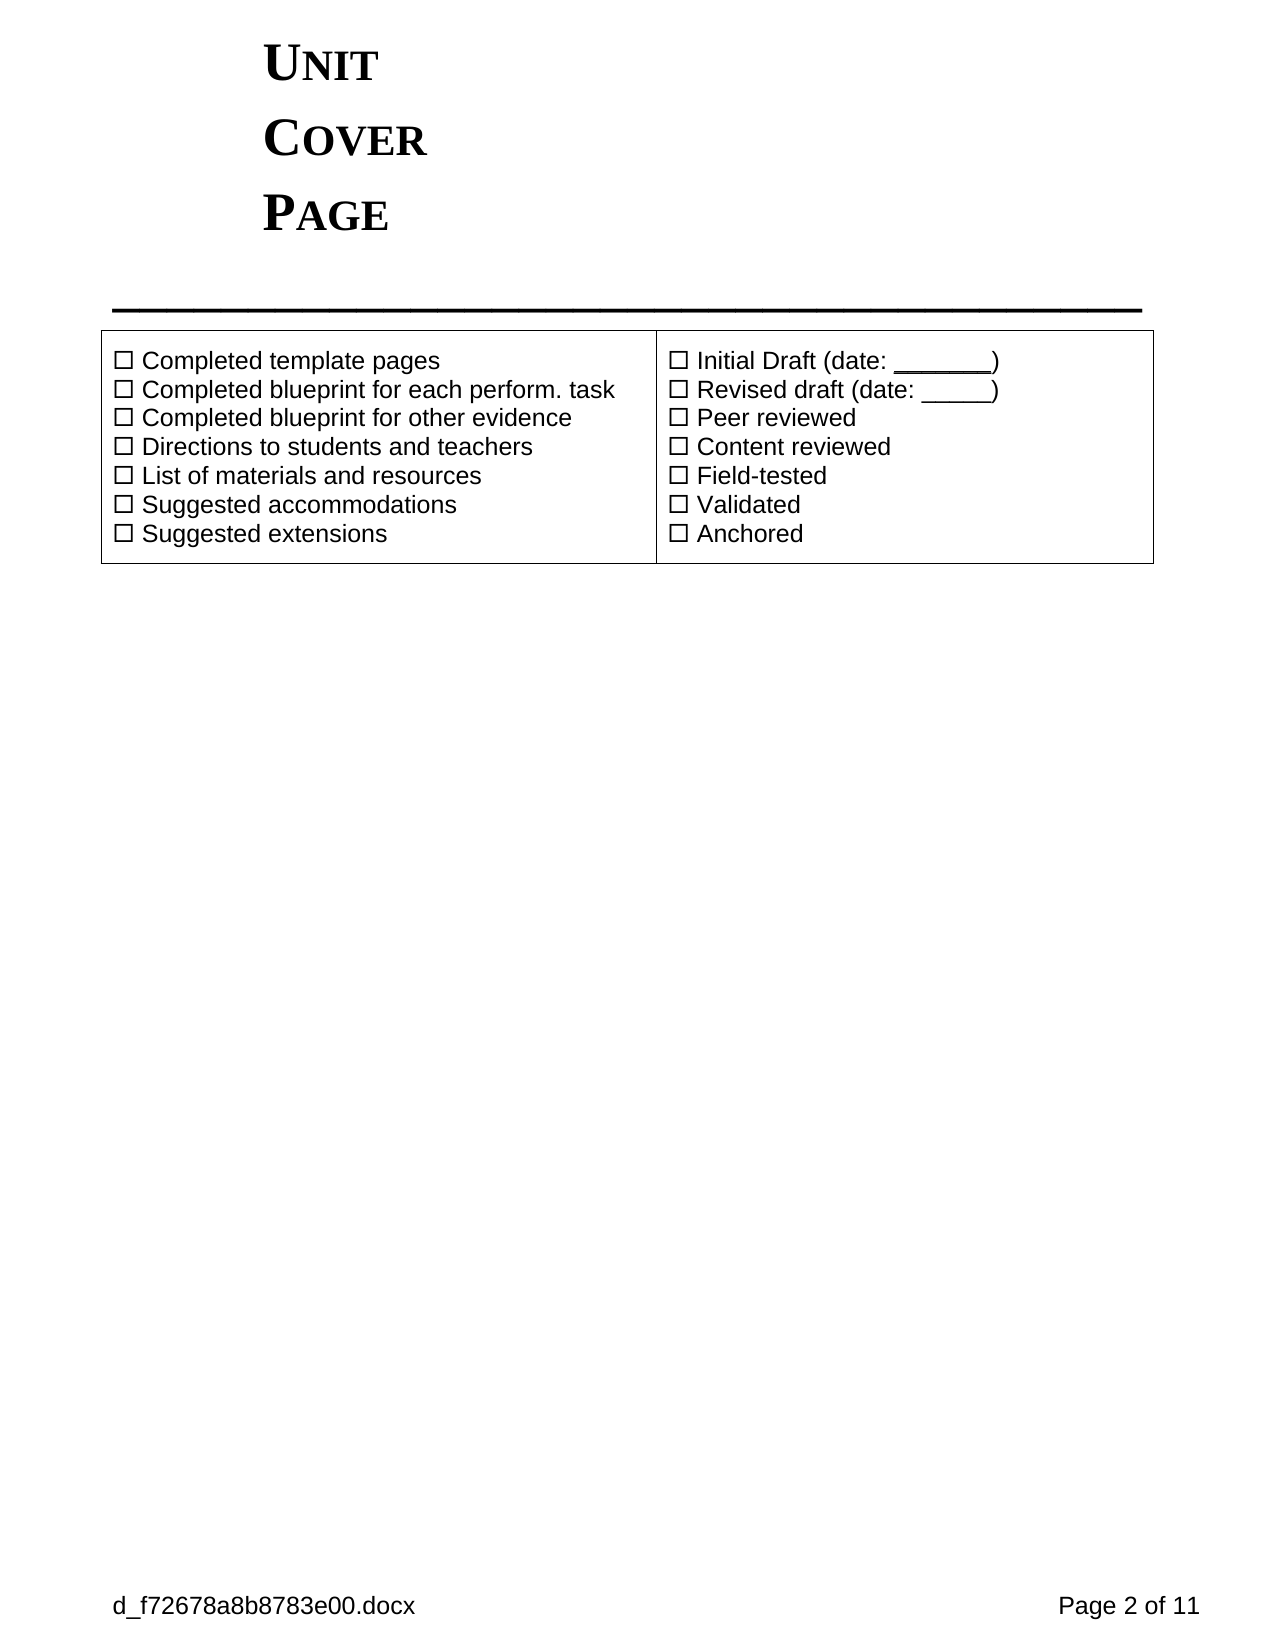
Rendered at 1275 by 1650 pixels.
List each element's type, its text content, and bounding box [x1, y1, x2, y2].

table_cell Completed template pages Completed blueprint for each perform. task Completed blueprint for other evidence Directions to students and teachers List of materials and resources Suggested accommodations Suggested extensions [102, 331, 656, 562]
table_cell Initial Draft (date: _______) Revised draft (date: _____) Peer reviewed Content reviewed Field-tested Validated Anchored [657, 331, 1153, 562]
